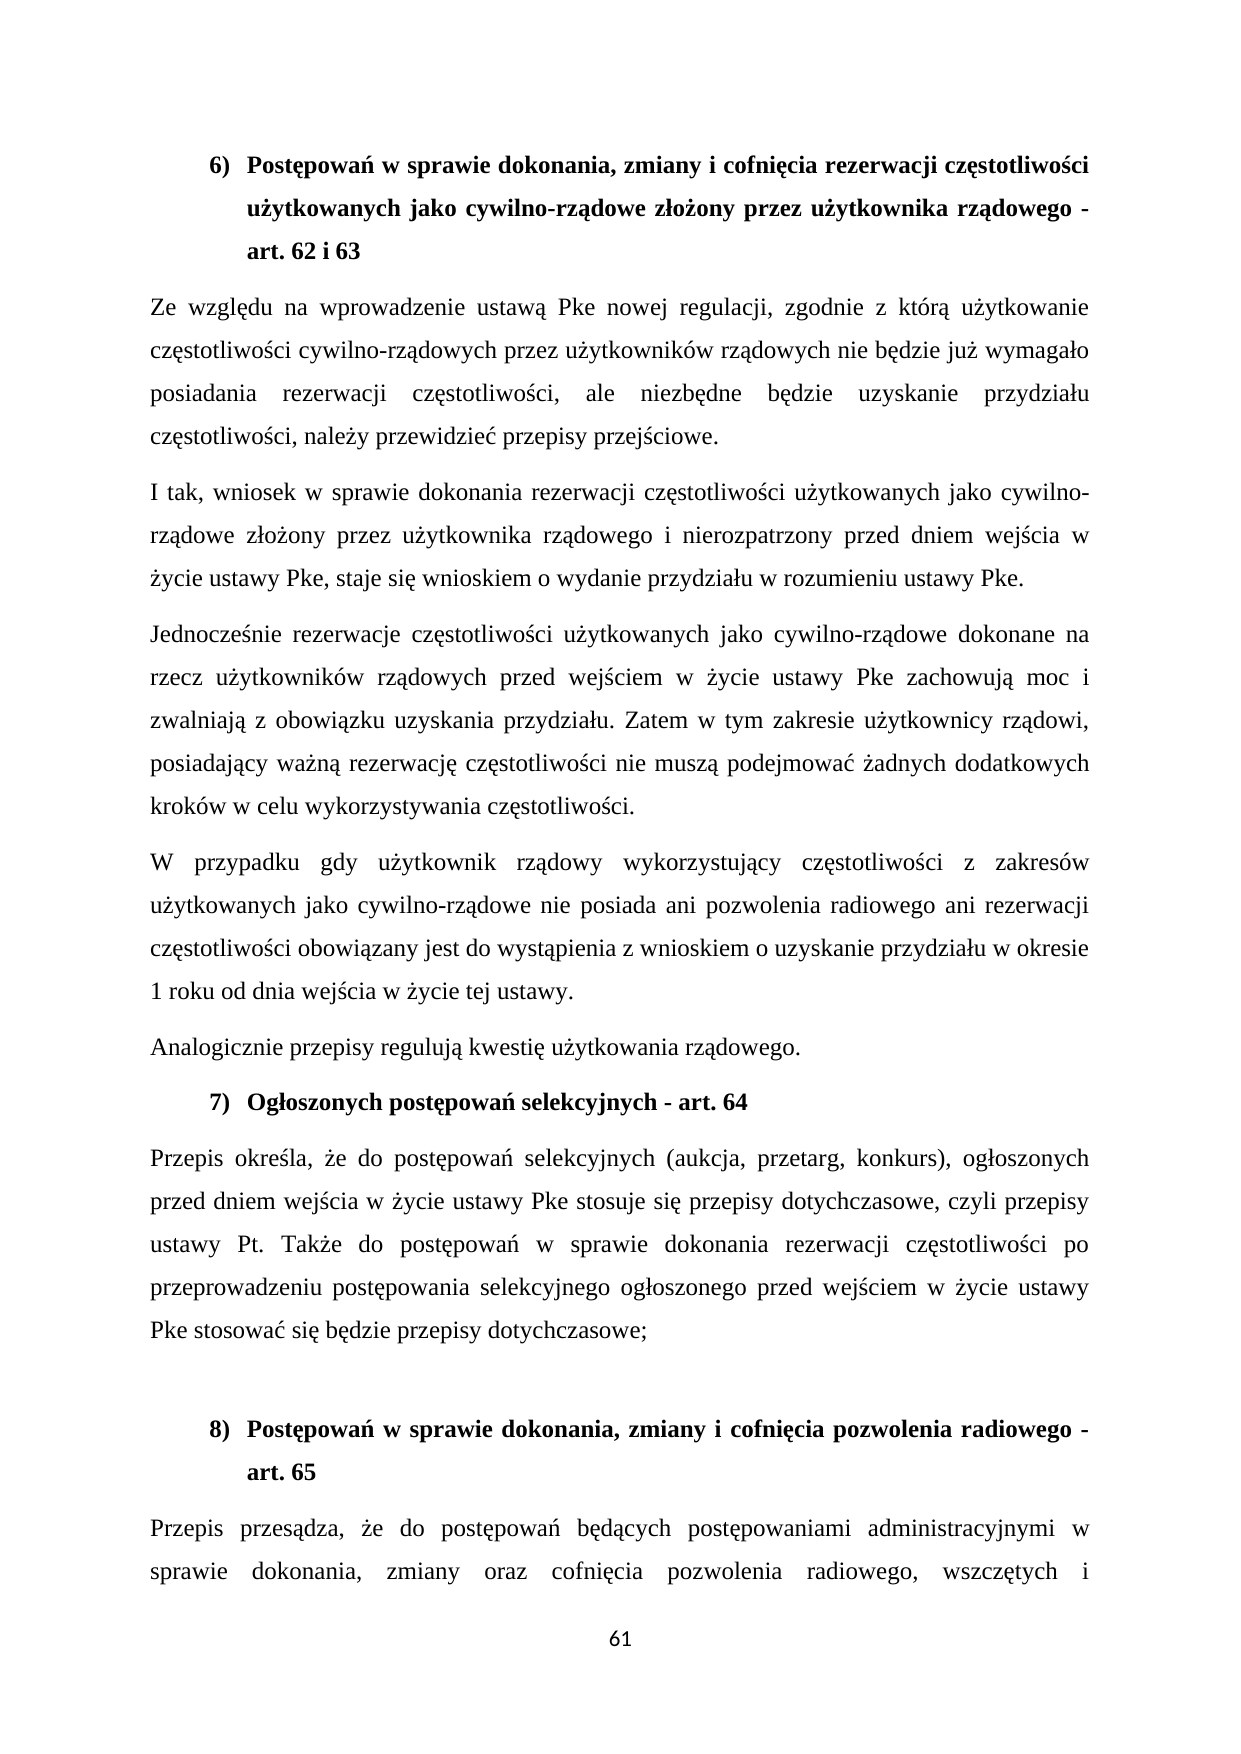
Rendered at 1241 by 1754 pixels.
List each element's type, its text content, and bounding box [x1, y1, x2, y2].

list Ogłoszonych postępowań selekcyjnych - art. 64 [209, 1087, 1090, 1116]
list Postępowań w sprawie dokonania, zmiany i cofnięcia pozwolenia radiowego - art. 65 [209, 1414, 1090, 1486]
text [150, 1513, 1090, 1585]
text Analogicznie przepisy regulują kwestię użytkowania rządowego. [150, 1032, 1090, 1061]
text Jednocześnie rezerwacje częstotliwości użytkowanych jako cywilno-rządowe dokonane na rzecz użytkowników rządowych przed wejściem w życie ustawy Pke zachowują moc i zwalniają z obowiązku uzyskania przydziału. Zatem w tym zakresie użytkownicy rządowi, posiadający ważną rezerwację częstotliwości nie muszą podejmować żadnych dodatkowych kroków w celu wykorzystywania częstotliwości. [150, 619, 1090, 820]
list Postępowań w sprawie dokonania, zmiany i cofnięcia rezerwacji częstotliwości użytkowanych jako cywilno-rządowe złożony przez użytkownika rządowego - art. 62 i 63 [209, 150, 1090, 265]
text Przepis określa, że do postępowań selekcyjnych (aukcja, przetarg, konkurs), ogłoszonych przed dniem wejścia w życie ustawy Pke stosuje się przepisy dotychczasowe, czyli przepisy ustawy Pt. Także do postępowań w sprawie dokonania rezerwacji częstotliwości po przeprowadzeniu postępowania selekcyjnego ogłoszonego przed wejściem w życie ustawy Pke stosować się będzie przepisy dotychczasowe; [150, 1143, 1090, 1344]
text W przypadku gdy użytkownik rządowy wykorzystujący częstotliwości z zakresów użytkowanych jako cywilno-rządowe nie posiada ani pozwolenia radiowego ani rezerwacji częstotliwości obowiązany jest do wystąpienia z wnioskiem o uzyskanie przydziału w okresie 1 roku od dnia wejścia w życie tej ustawy. [150, 847, 1090, 1005]
text I tak, wniosek w sprawie dokonania rezerwacji częstotliwości użytkowanych jako cywilno-rządowe złożony przez użytkownika rządowego i nierozpatrzony przed dniem wejścia w życie ustawy Pke, staje się wnioskiem o wydanie przydziału w rozumieniu ustawy Pke. [150, 477, 1090, 592]
text Ze względu na wprowadzenie ustawą Pke nowej regulacji, zgodnie z którą użytkowanie częstotliwości cywilno-rządowych przez użytkowników rządowych nie będzie już wymagało posiadania rezerwacji częstotliwości, ale niezbędne będzie uzyskanie przydziału częstotliwości, należy przewidzieć przepisy przejściowe. [150, 292, 1090, 450]
